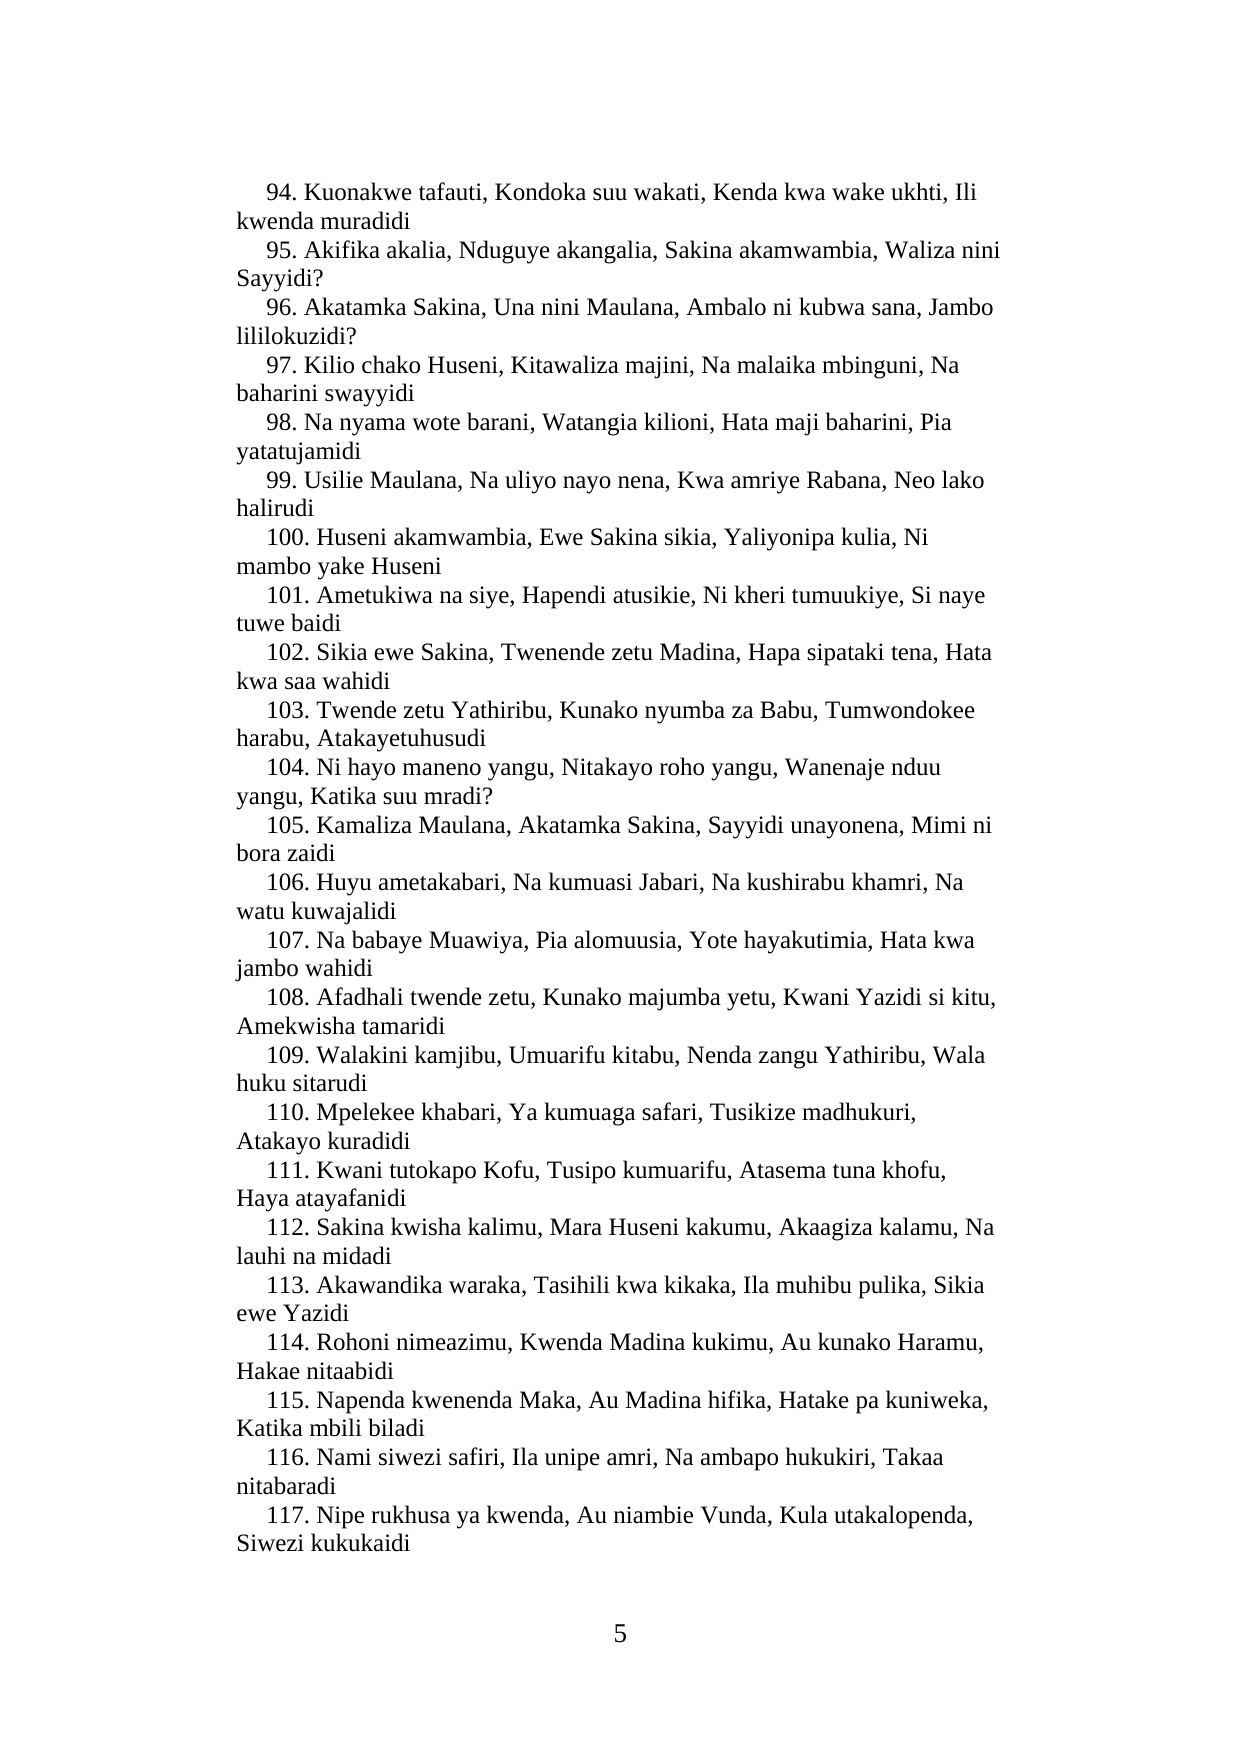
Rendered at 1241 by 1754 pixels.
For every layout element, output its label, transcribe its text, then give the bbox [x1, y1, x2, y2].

text 94. Kuonakwe tafauti, Kondoka suu wakati, Kenda kwa wake ukhti, Ili kwenda muradidi [236, 177, 1004, 235]
text 116. Nami siwezi safiri, Ila unipe amri, Na ambapo hukukiri, Takaa nitabaradi [236, 1442, 1004, 1500]
text 96. Akatamka Sakina, Una nini Maulana, Ambalo ni kubwa sana, Jambo lililokuzidi? [236, 292, 1004, 350]
text 109. Walakini kamjibu, Umuarifu kitabu, Nenda zangu Yathiribu, Wala huku sitarudi [236, 1040, 1004, 1097]
text 107. Na babaye Muawiya, Pia alomuusia, Yote hayakutimia, Hata kwa jambo wahidi [236, 925, 1004, 982]
text 117. Nipe rukhusa ya kwenda, Au niambie Vunda, Kula utakalopenda, Siwezi kukukaidi [236, 1500, 1004, 1557]
text 110. Mpelekee khabari, Ya kumuaga safari, Tusikize madhukuri, Atakayo kuradidi [236, 1097, 1004, 1155]
text 105. Kamaliza Maulana, Akatamka Sakina, Sayyidi unayonena, Mimi ni bora zaidi [236, 810, 1004, 867]
text 108. Afadhali twende zetu, Kunako majumba yetu, Kwani Yazidi si kitu, Amekwisha tamaridi [236, 982, 1004, 1040]
text 106. Huyu ametakabari, Na kumuasi Jabari, Na kushirabu khamri, Na watu kuwajalidi [236, 867, 1004, 925]
text 95. Akifika akalia, Nduguye akangalia, Sakina akamwambia, Waliza nini Sayyidi? [236, 235, 1004, 292]
text 103. Twende zetu Yathiribu, Kunako nyumba za Babu, Tumwondokee harabu, Atakayetuhusudi [236, 695, 1004, 752]
text 104. Ni hayo maneno yangu, Nitakayo roho yangu, Wanenaje nduu yangu, Katika suu mradi? [236, 752, 1004, 810]
text 99. Usilie Maulana, Na uliyo nayo nena, Kwa amriye Rabana, Neo lako halirudi [236, 465, 1004, 522]
text 113. Akawandika waraka, Tasihili kwa kikaka, Ila muhibu pulika, Sikia ewe Yazidi [236, 1270, 1004, 1327]
text 115. Napenda kwenenda Maka, Au Madina hifika, Hatake pa kuniweka, Katika mbili biladi [236, 1385, 1004, 1442]
text 100. Huseni akamwambia, Ewe Sakina sikia, Yaliyonipa kulia, Ni mambo yake Huseni [236, 522, 1004, 580]
text 114. Rohoni nimeazimu, Kwenda Madina kukimu, Au kunako Haramu, Hakae nitaabidi [236, 1327, 1004, 1385]
text 102. Sikia ewe Sakina, Twenende zetu Madina, Hapa sipataki tena, Hata kwa saa wahidi [236, 637, 1004, 695]
text 98. Na nyama wote barani, Watangia kilioni, Hata maji baharini, Pia yatatujamidi [236, 407, 1004, 465]
text 101. Ametukiwa na siye, Hapendi atusikie, Ni kheri tumuukiye, Si naye tuwe baidi [236, 580, 1004, 637]
text 111. Kwani tutokapo Kofu, Tusipo kumuarifu, Atasema tuna khofu, Haya atayafanidi [236, 1155, 1004, 1212]
text 97. Kilio chako Huseni, Kitawaliza majini, Na malaika mbinguni, Na baharini swayyidi [236, 350, 1004, 407]
text 112. Sakina kwisha kalimu, Mara Huseni kakumu, Akaagiza kalamu, Na lauhi na midadi [236, 1212, 1004, 1270]
